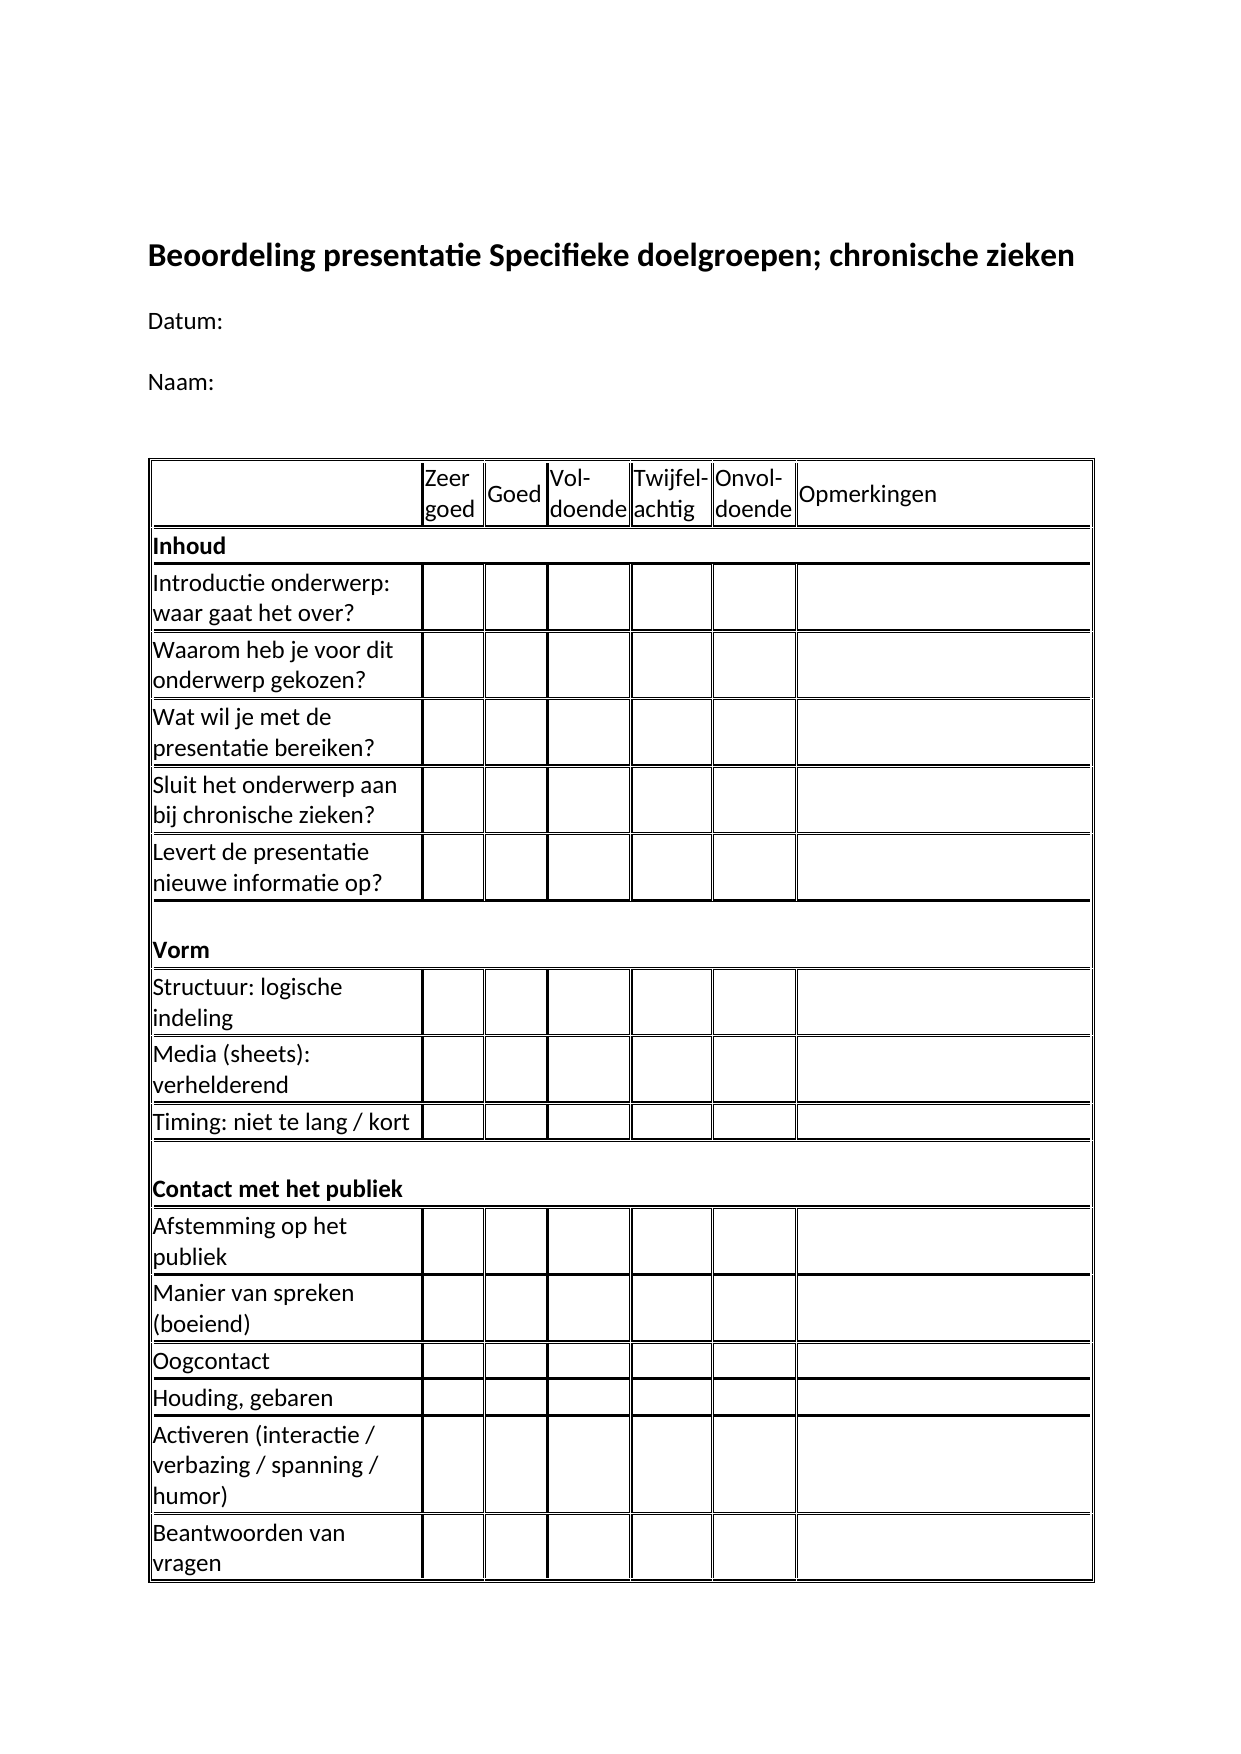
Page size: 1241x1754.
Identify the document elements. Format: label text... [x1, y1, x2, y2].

table_cell [633, 1105, 711, 1138]
table_cell [549, 970, 629, 1034]
table_cell [424, 700, 483, 764]
table_cell [486, 700, 546, 764]
table_cell [714, 633, 795, 697]
table_cell [549, 768, 629, 832]
table_cell [796, 1034, 1093, 1101]
table_cell [424, 1417, 483, 1512]
table_cell [549, 1344, 629, 1377]
table_header Vol- doende [547, 459, 631, 525]
table_cell [486, 970, 546, 1034]
table_cell [633, 565, 711, 629]
table_cell [549, 1380, 629, 1414]
table_header [152, 461, 422, 525]
table_cell [633, 1037, 711, 1101]
table_cell [424, 970, 483, 1034]
table_cell Contact met het publiek [152, 1138, 1092, 1205]
table_cell [714, 700, 795, 764]
table_cell [796, 966, 1092, 1034]
table_cell Introductie onderwerp: waar gaat het over? [152, 562, 421, 629]
table_cell [486, 1209, 546, 1273]
table_cell [633, 835, 711, 899]
table_cell [714, 1105, 795, 1138]
table_cell [549, 835, 629, 899]
table_cell Houding, gebaren [152, 1377, 421, 1414]
table_cell [549, 1209, 629, 1273]
text Datum: [148, 305, 1093, 336]
table_header Opmerkingen [796, 461, 1092, 525]
table_cell [714, 1380, 795, 1414]
table_cell Inhoud [152, 525, 1092, 562]
table_cell [486, 1276, 546, 1340]
table_cell [424, 768, 483, 832]
table_cell Beantwoorden van vragen [150, 1512, 422, 1579]
table_cell Structuur: logische indeling [152, 966, 422, 1034]
table_cell [486, 1105, 546, 1138]
table_cell [424, 565, 483, 629]
table_cell [714, 835, 795, 899]
table_cell [486, 1344, 546, 1377]
table_cell Levert de presentatie nieuwe informatie op? [150, 832, 422, 899]
table_cell [424, 1209, 483, 1273]
table_cell [549, 633, 629, 697]
table_cell [798, 764, 1092, 832]
table_cell [714, 768, 795, 832]
table_cell [796, 697, 1093, 764]
table_cell [798, 1101, 1092, 1138]
table_cell [633, 700, 711, 764]
table_cell [714, 1037, 795, 1101]
table_cell [798, 1205, 1092, 1273]
table_cell Manier van spreken (boeiend) [150, 1273, 421, 1340]
table_cell [633, 1209, 711, 1273]
table_cell [633, 970, 711, 1034]
table_cell Timing: niet te lang / kort [152, 1101, 421, 1138]
table_cell [424, 1276, 483, 1340]
table_cell [714, 1417, 795, 1512]
table_cell [486, 1380, 546, 1414]
table_cell [633, 633, 711, 697]
table_cell Media (sheets): verhelderend [150, 1034, 422, 1101]
table_cell [798, 1414, 1092, 1512]
table_cell [486, 565, 546, 629]
table_cell [424, 633, 483, 697]
table_cell [633, 1417, 711, 1512]
table_cell [713, 1515, 796, 1579]
table_cell [633, 768, 711, 832]
table_cell [798, 1273, 1093, 1340]
table_cell [486, 768, 546, 832]
table_cell [547, 1512, 631, 1579]
table_cell [549, 1417, 629, 1512]
table_cell [549, 565, 629, 629]
table_cell [549, 1105, 629, 1138]
table_cell [633, 1344, 711, 1377]
table_cell [633, 1380, 711, 1414]
table_cell [549, 1276, 629, 1340]
table_cell Sluit het onderwerp aan bij chronische zieken? [152, 764, 421, 832]
table_cell [714, 1209, 795, 1273]
table_cell Activeren (interactie / verbazing / spanning / humor) [152, 1414, 421, 1512]
table_cell [424, 1037, 483, 1101]
table_header Zeer goed [422, 461, 485, 525]
table_cell [486, 1037, 546, 1101]
table_cell [714, 565, 795, 629]
table_header Goed [485, 461, 547, 525]
table_cell [424, 1380, 483, 1414]
table_cell [422, 1515, 485, 1579]
table_cell Oogcontact [152, 1340, 421, 1377]
table_cell Afstemming op het publiek [152, 1205, 421, 1273]
table_cell [798, 629, 1092, 697]
table_cell [424, 835, 483, 899]
table_cell [631, 1515, 712, 1579]
table_cell Vorm [152, 899, 1092, 966]
table_cell [796, 1512, 1093, 1579]
table_cell [485, 1515, 547, 1579]
table_cell [424, 1344, 483, 1377]
table_cell [796, 832, 1093, 899]
table_cell Wat wil je met de presentatie bereiken? [150, 697, 422, 764]
table_cell [798, 1377, 1092, 1414]
table_header Onvol- doende [713, 461, 796, 525]
text Naam: [148, 366, 1093, 397]
table_cell [486, 835, 546, 899]
table_cell [798, 1340, 1092, 1377]
table_cell [798, 562, 1092, 629]
table_cell [714, 1276, 795, 1340]
table_header Twijfel- achtig [631, 461, 712, 525]
table_cell [486, 1417, 546, 1512]
table_cell [486, 633, 546, 697]
text Beoordeling presentatie Specifieke doelgroepen; chronische zieken [148, 234, 1093, 274]
table_cell [549, 700, 629, 764]
table_cell [633, 1276, 711, 1340]
table_cell [549, 1037, 629, 1101]
table_cell [424, 1105, 483, 1138]
table_cell [714, 1344, 795, 1377]
table_cell [714, 970, 795, 1034]
table_cell Waarom heb je voor dit onderwerp gekozen? [152, 629, 421, 697]
